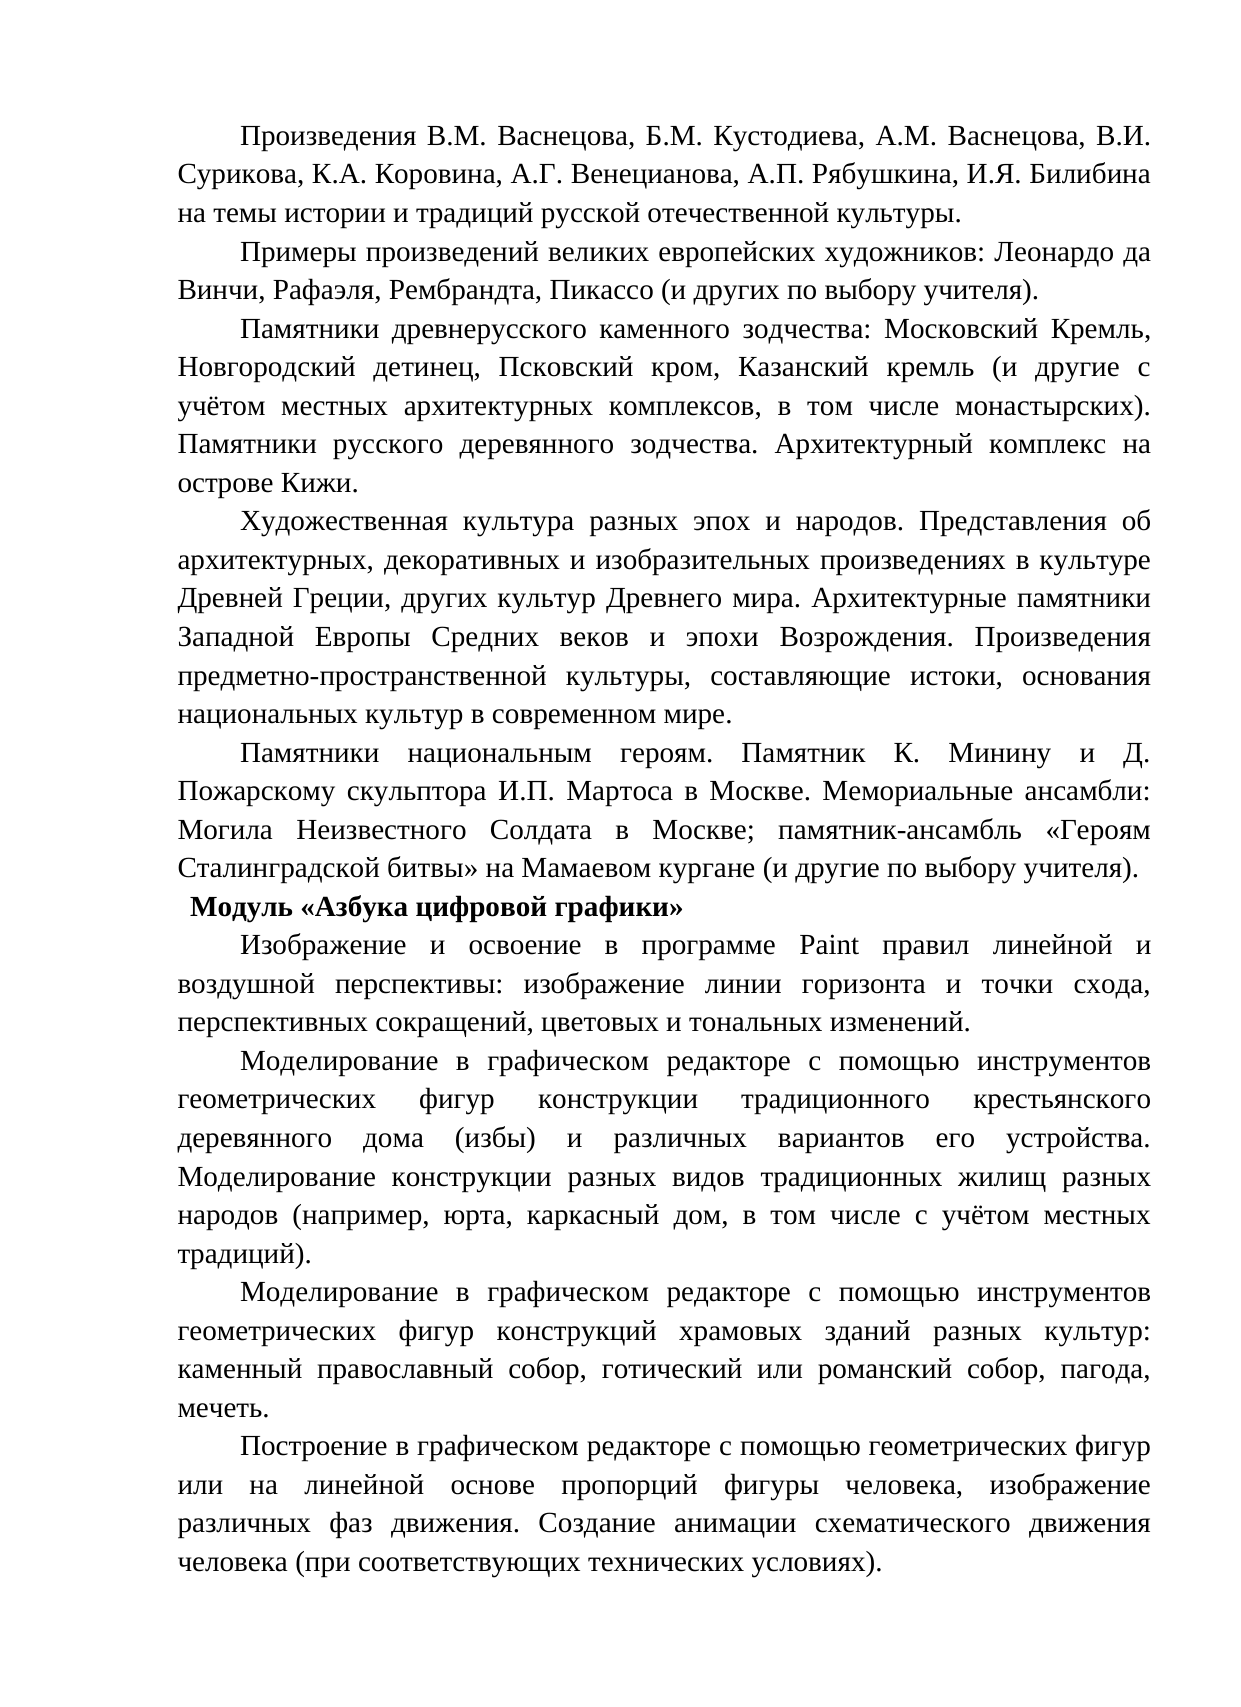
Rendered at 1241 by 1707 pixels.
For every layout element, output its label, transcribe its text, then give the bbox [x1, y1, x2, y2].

text Памятники древнерусского каменного зодчества: Московский Кремль, Новгородский детинец, Псковский кром, Казанский кремль (и другие с учётом местных архитектурных комплексов, в том числе монастырских). Памятники русского деревянного зодчества. Архитектурный комплекс на острове Кижи. [177, 311, 1152, 498]
text Примеры произведений великих европейских художников: Леонардо да Винчи, Рафаэля, Рембрандта, Пикассо (и других по выбору учителя). [177, 234, 1152, 306]
text Моделирование в графическом редакторе с помощью инструментов геометрических фигур конструкций храмовых зданий разных культур: каменный православный собор, готический или романский собор, пагода, мечеть. [177, 1274, 1152, 1423]
text Произведения В.М. Васнецова, Б.М. Кустодиева, А.М. Васнецова, В.И. Сурикова, К.А. Коровина, А.Г. Венецианова, А.П. Рябушкина, И.Я. Билибина на темы истории и традиций русской отечественной культуры. [177, 118, 1152, 229]
text Моделирование в графическом редакторе с помощью инструментов геометрических фигур конструкции традиционного крестьянского деревянного дома (избы) и различных вариантов его устройства. Моделирование конструкции разных видов традиционных жилищ разных народов (например, юрта, каркасный дом, в том числе с учётом местных традиций). [177, 1043, 1152, 1269]
text Построение в графическом редакторе с помощью геометрических фигур или на линейной основе пропорций фигуры человека, изображение различных фаз движения. Создание анимации схематического движения человека (при соответствующих технических условиях). [177, 1428, 1152, 1578]
text Памятники национальным героям. Памятник К. Минину и Д. Пожарскому скульптора И.П. Мартоса в Москве. Мемориальные ансамбли: Могила Неизвестного Солдата в Москве; памятник-ансамбль «Героям Сталинградской битвы» на Мамаевом кургане (и другие по выбору учителя). [177, 735, 1152, 884]
text Изображение и освоение в программе Paint правил линейной и воздушной перспективы: изображение линии горизонта и точки схода, перспективных сокращений, цветовых и тональных изменений. [177, 927, 1152, 1038]
text Модуль «Азбука цифровой графики» [190, 889, 1152, 922]
text Художественная культура разных эпох и народов. Представления об архитектурных, декоративных и изобразительных произведениях в культуре Древней Греции, других культур Древнего мира. Архитектурные памятники Западной Европы Средних веков и эпохи Возрождения. Произведения предметно-пространственной культуры, составляющие истоки, основания национальных культур в современном мире. [177, 503, 1152, 730]
